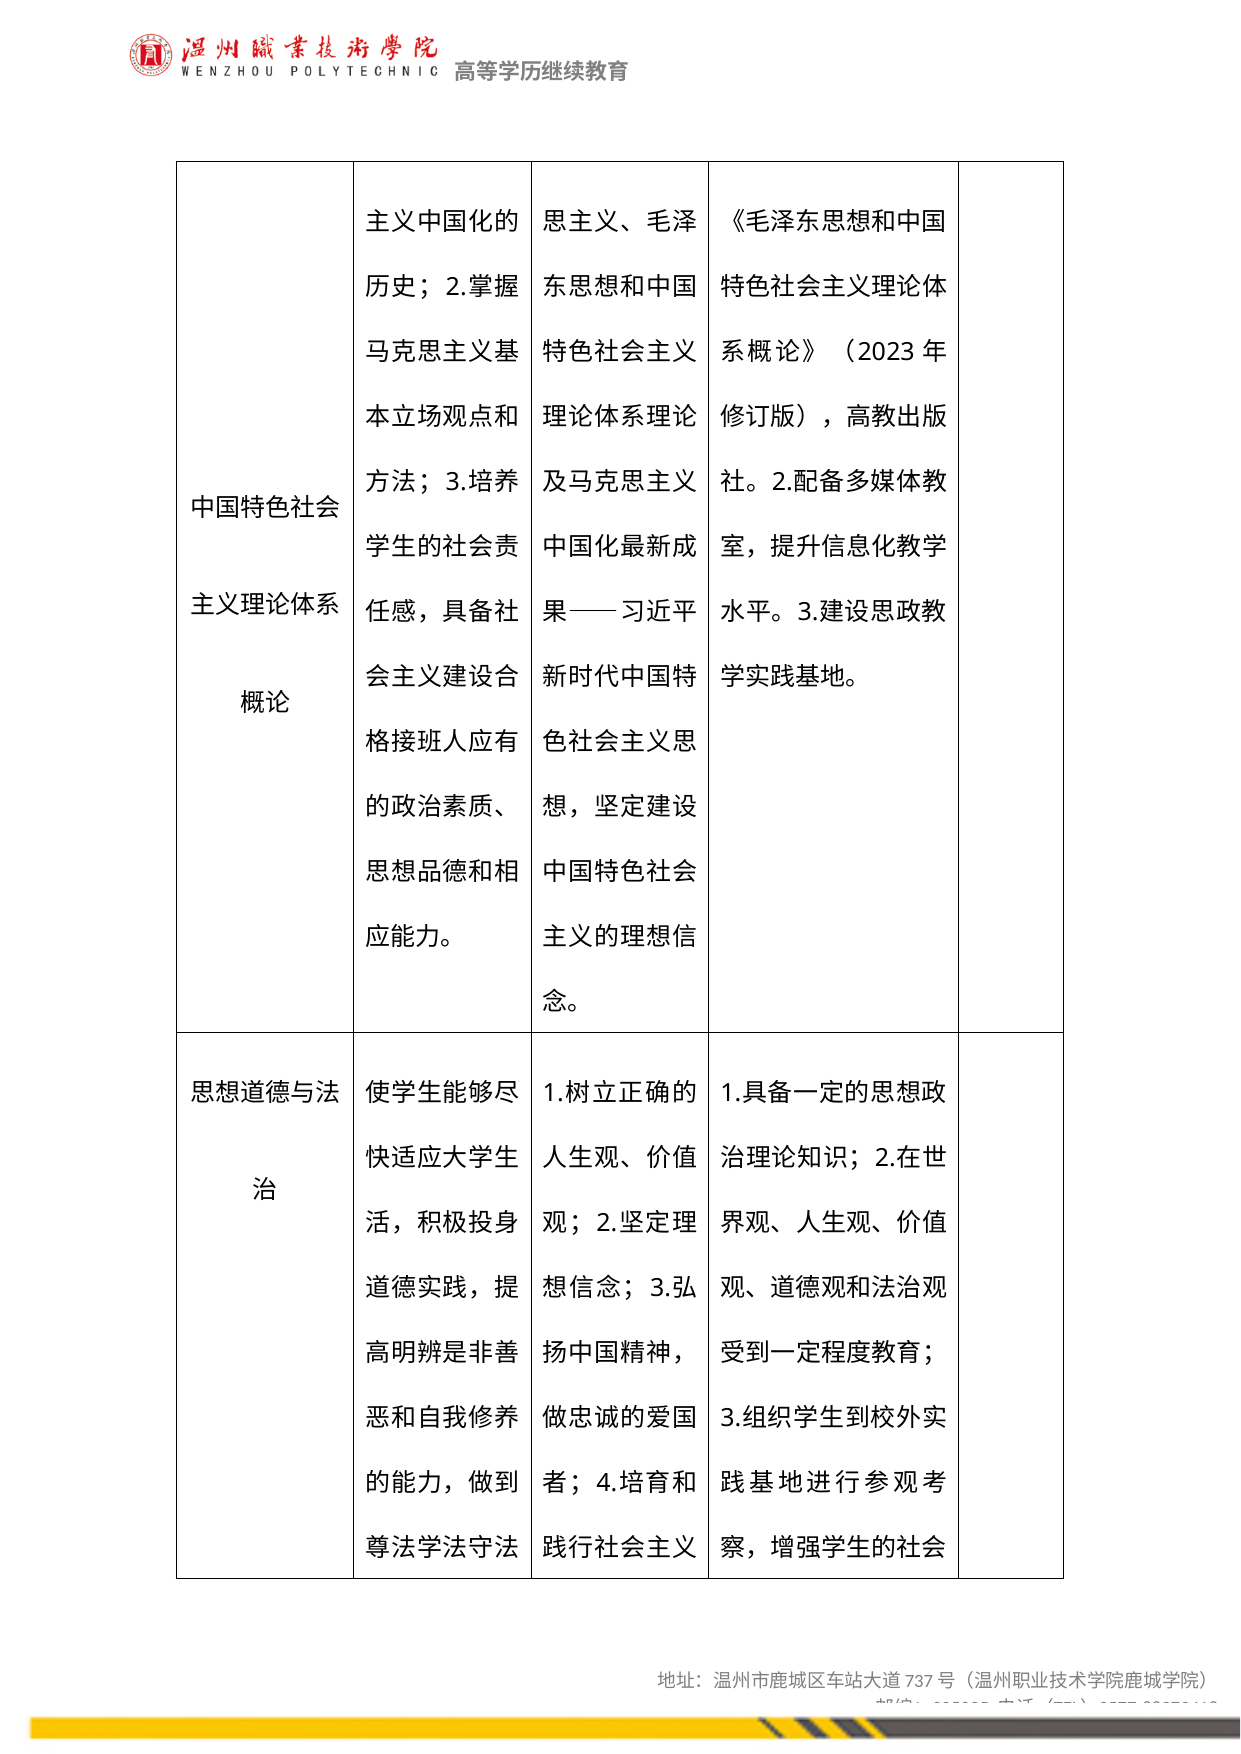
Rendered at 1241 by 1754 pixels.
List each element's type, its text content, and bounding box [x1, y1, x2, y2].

picture [0, 1703, 1241, 1754]
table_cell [709, 1033, 958, 1578]
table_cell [177, 162, 353, 1032]
table_cell [959, 162, 1063, 1032]
table_cell [959, 1033, 1063, 1578]
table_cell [532, 1033, 708, 1578]
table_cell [532, 162, 708, 1032]
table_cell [354, 162, 531, 1032]
table_cell 思想道德与法治 [177, 1033, 353, 1578]
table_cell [354, 1033, 531, 1578]
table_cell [709, 162, 958, 1032]
picture [125, 25, 446, 85]
